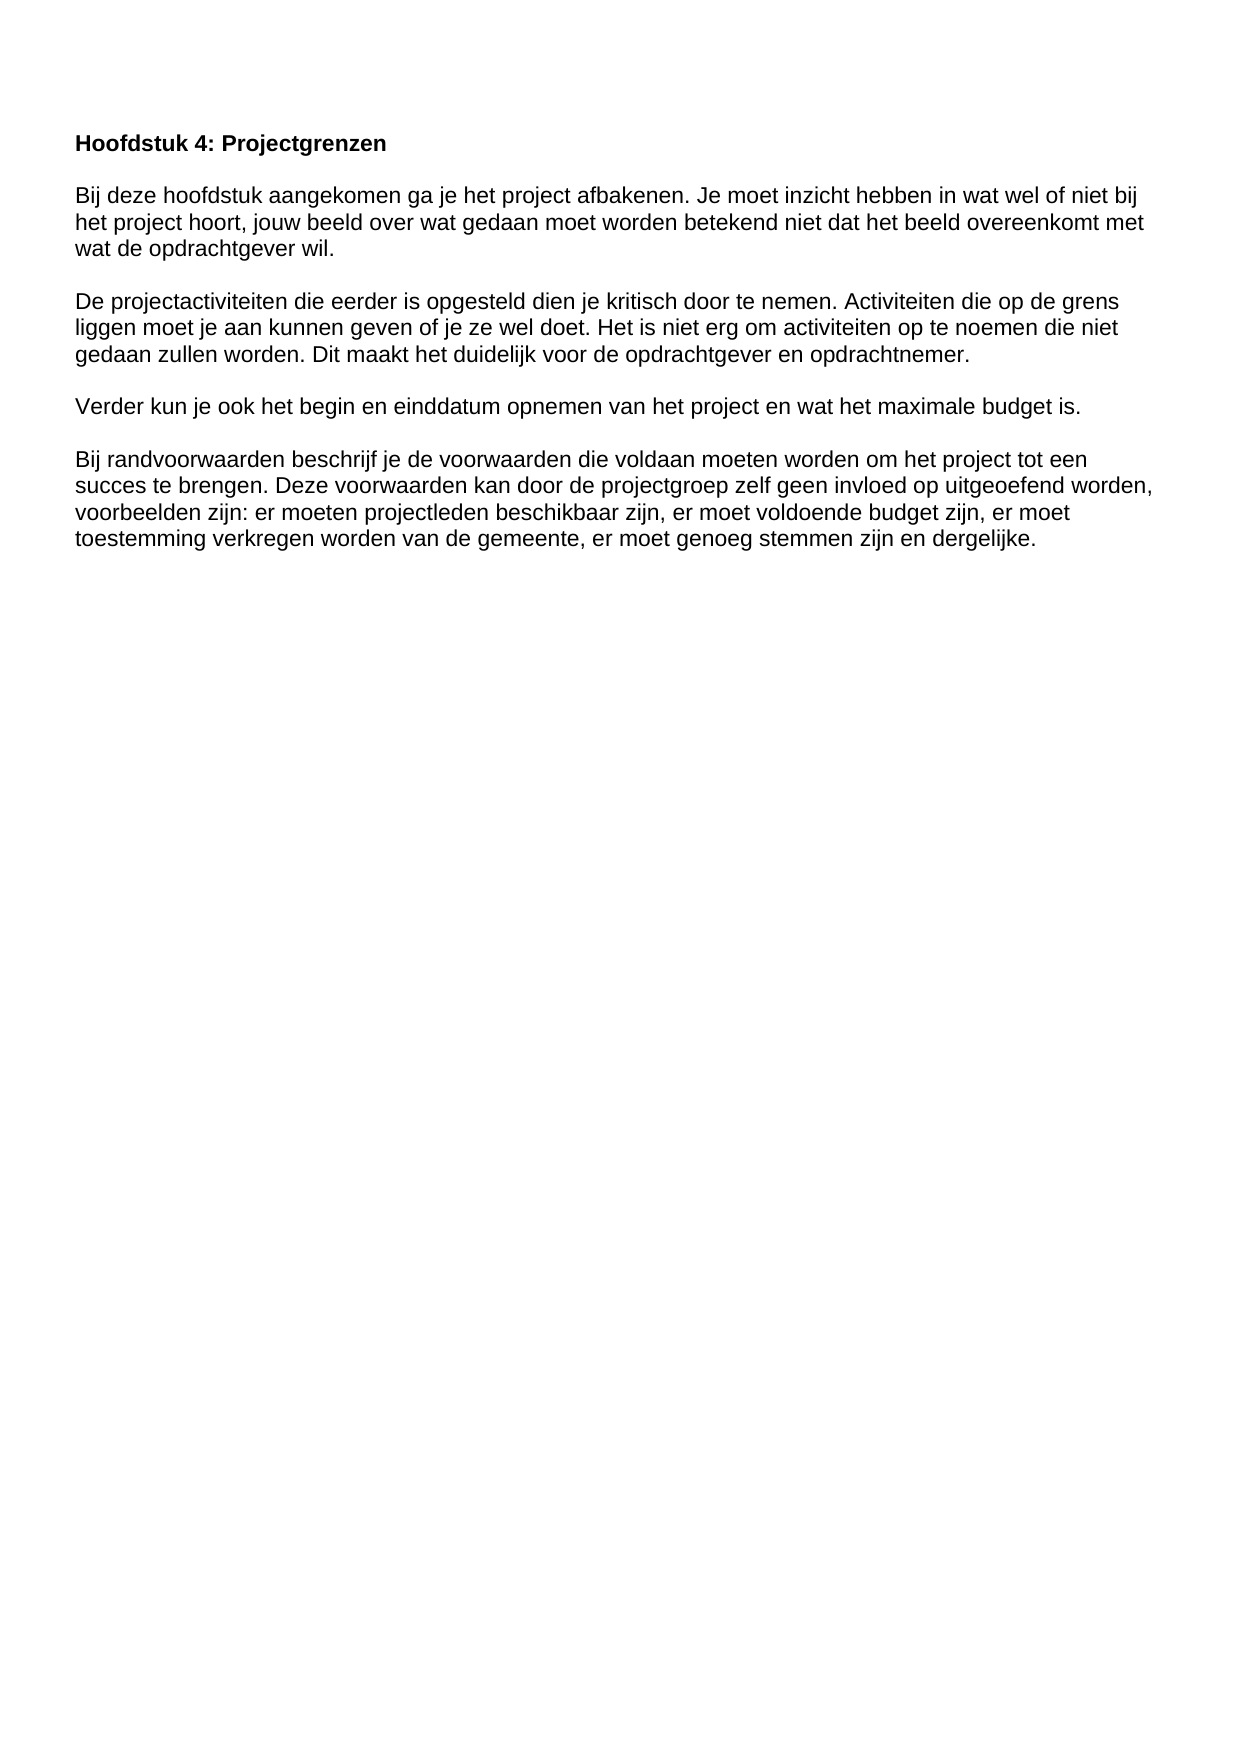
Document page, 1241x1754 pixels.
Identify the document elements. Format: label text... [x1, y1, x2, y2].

text Verder kun je ook het begin en einddatum opnemen van het project en wat het maximale budget is. [75, 393, 1165, 420]
text Hoofdstuk 4: Projectgrenzen [75, 130, 1165, 156]
text De projectactiviteiten die eerder is opgesteld dien je kritisch door te nemen. Activiteiten die op de grens liggen moet je aan kunnen geven of je ze wel doet. Het is niet erg om activiteiten op te noemen die niet gedaan zullen worden. Dit maakt het duidelijk voor de opdrachtgever en opdrachtnemer. [75, 288, 1165, 367]
text Bij deze hoofdstuk aangekomen ga je het project afbakenen. Je moet inzicht hebben in wat wel of niet bij het project hoort, jouw beeld over wat gedaan moet worden betekend niet dat het beeld overeenkomt met wat de opdrachtgever wil. [75, 182, 1165, 262]
text Bij randvoorwaarden beschrijf je de voorwaarden die voldaan moeten worden om het project tot een succes te brengen. Deze voorwaarden kan door de projectgroep zelf geen invloed op uitgeoefend worden, voorbeelden zijn: er moeten projectleden beschikbaar zijn, er moet voldoende budget zijn, er moet toestemming verkregen worden van de gemeente, er moet genoeg stemmen zijn en dergelijke. [75, 446, 1165, 551]
